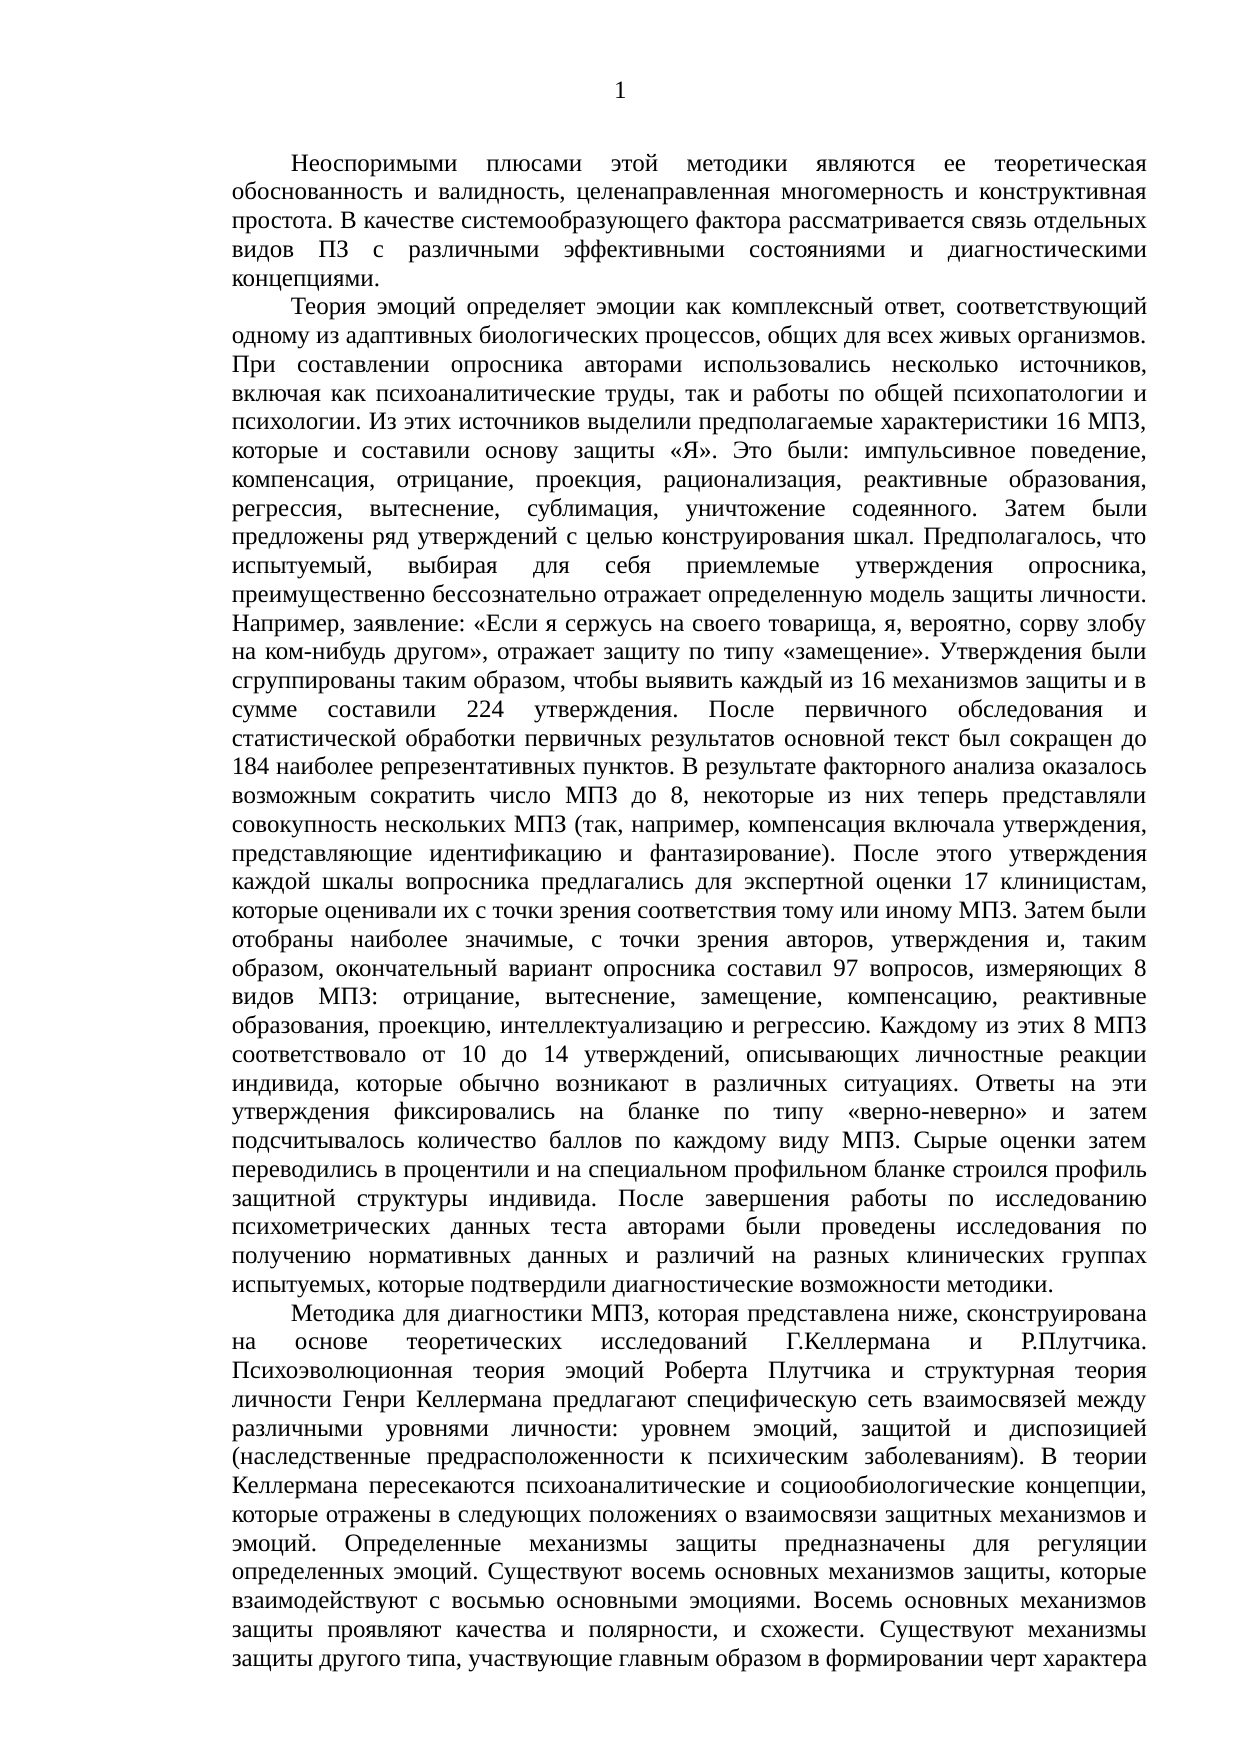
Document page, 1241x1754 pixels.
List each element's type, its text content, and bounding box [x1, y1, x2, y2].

text Теория эмоций определяет эмоции как комплексный ответ, соответствующий одному из адаптивных биологических процессов, общих для всех живых организмов. При составлении опросника авторами использовались несколько источников, включая как психоаналитические труды, так и работы по общей психопатологии и психологии. Из этих источников выделили предполагаемые характеристики 16 МПЗ, которые и составили основу защиты «Я». Это были: импульсивное поведение, компенсация, отрицание, проекция, рационализация, реактивные образования, регрессия, вытеснение, сублимация, уничтожение содеянного. Затем были предложены ряд утверждений с целью конструирования шкал. Предполагалось, что испытуемый, выбирая для себя приемлемые утверждения опросника, преимущественно бессознательно отражает определенную модель защиты личности. Например, заявление: «Если я сержусь на своего товарища, я, вероятно, сорву злобу на ком-нибудь другом», отражает защиту по типу «замещение». Утверждения были сгруппированы таким образом, чтобы выявить каждый из 16 механизмов защиты и в сумме составили 224 утверждения. После первичного обследования и статистической обработки первичных результатов основной текст был сокращен до 184 наиболее репрезентативных пунктов. В результате факторного анализа оказалось возможным сократить число МПЗ до 8, некоторые из них теперь представляли совокупность нескольких МПЗ (так, например, компенсация включала утверждения, представляющие идентификацию и фантазирование). После этого утверждения каждой шкалы вопросника предлагались для экспертной оценки 17 клиницистам, которые оценивали их с точки зрения соответствия тому или иному МПЗ. Затем были отобраны наиболее значимые, с точки зрения авторов, утверждения и, таким образом, окончательный вариант опросника составил 97 вопросов, измеряющих 8 видов МПЗ: отрицание, вытеснение, замещение, компенсацию, реактивные образования, проекцию, интеллектуализацию и регрессию. Каждому из этих 8 МПЗ соответствовало от 10 до 14 утверждений, описывающих личностные реакции индивида, которые обычно возникают в различных ситуациях. Ответы на эти утверждения фиксировались на бланке по типу «верно-неверно» и затем подсчитывалось количество баллов по каждому виду МПЗ. Сырые оценки затем переводились в процентили и на специальном профильном бланке строился профиль защитной структуры индивида. После завершения работы по исследованию психометрических данных теста авторами были проведены исследования по получению нормативных данных и различий на разных клинических группах испытуемых, которые подтвердили диагностические возможности методики. [232, 291, 1148, 1298]
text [232, 1298, 1148, 1671]
text Неоспоримыми плюсами этой методики являются ее теоретическая обоснованность и валидность, целенаправленная многомерность и конструктивная простота. В качестве системообразующего фактора рассматривается связь отдельных видов ПЗ с различными эффективными состояниями и диагностическими концепциями. [232, 148, 1148, 291]
